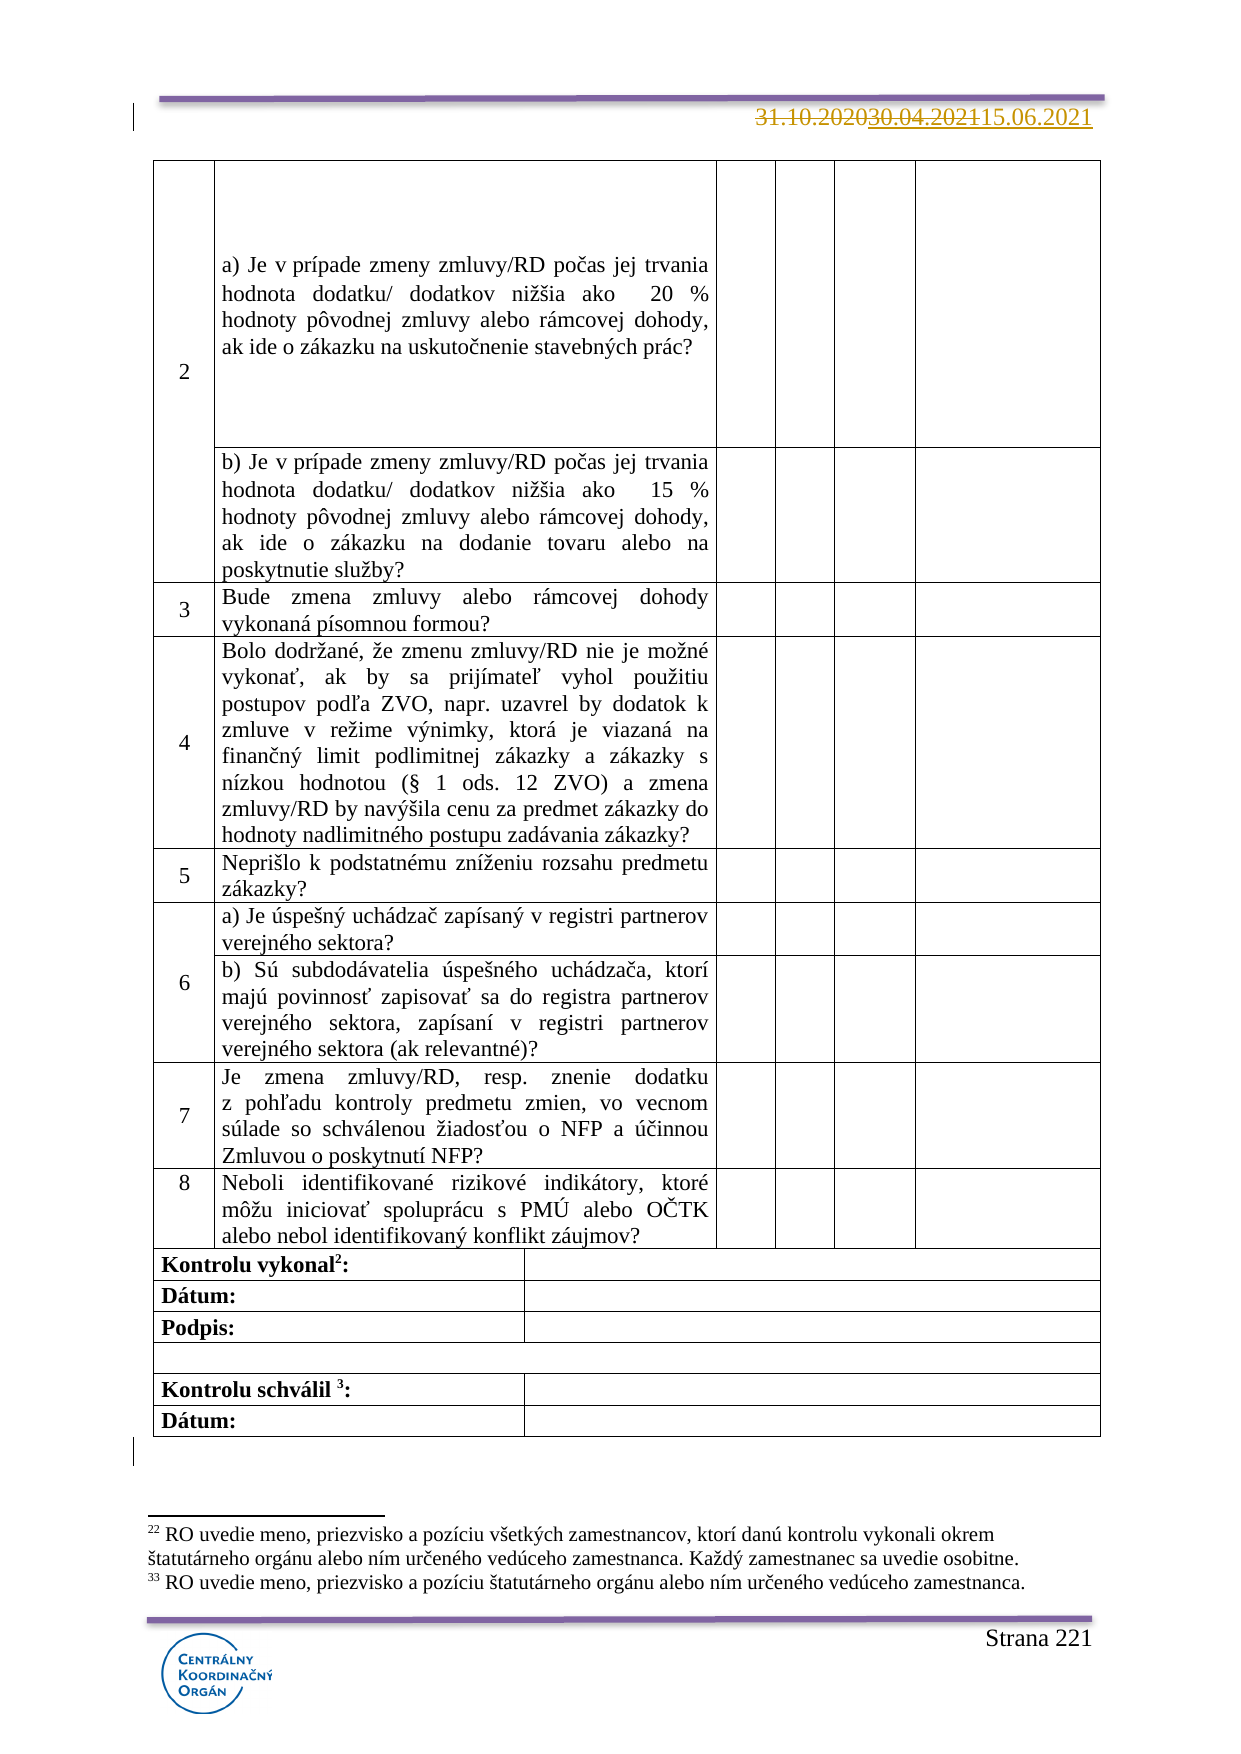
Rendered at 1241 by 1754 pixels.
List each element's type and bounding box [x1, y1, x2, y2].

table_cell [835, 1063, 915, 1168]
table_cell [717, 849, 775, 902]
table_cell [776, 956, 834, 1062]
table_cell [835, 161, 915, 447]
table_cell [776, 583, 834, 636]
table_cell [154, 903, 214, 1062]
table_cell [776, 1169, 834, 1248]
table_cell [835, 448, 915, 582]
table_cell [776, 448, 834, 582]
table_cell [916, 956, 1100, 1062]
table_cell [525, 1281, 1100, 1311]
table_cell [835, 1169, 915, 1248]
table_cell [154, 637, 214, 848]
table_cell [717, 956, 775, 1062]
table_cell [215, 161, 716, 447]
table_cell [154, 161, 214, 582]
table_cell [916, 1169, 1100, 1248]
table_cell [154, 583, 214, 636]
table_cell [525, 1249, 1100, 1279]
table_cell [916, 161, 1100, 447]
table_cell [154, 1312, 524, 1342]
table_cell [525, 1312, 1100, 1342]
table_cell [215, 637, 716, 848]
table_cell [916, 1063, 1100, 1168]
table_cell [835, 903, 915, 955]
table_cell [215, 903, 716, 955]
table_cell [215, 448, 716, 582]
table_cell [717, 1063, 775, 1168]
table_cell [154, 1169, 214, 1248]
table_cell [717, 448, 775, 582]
picture [159, 1631, 272, 1713]
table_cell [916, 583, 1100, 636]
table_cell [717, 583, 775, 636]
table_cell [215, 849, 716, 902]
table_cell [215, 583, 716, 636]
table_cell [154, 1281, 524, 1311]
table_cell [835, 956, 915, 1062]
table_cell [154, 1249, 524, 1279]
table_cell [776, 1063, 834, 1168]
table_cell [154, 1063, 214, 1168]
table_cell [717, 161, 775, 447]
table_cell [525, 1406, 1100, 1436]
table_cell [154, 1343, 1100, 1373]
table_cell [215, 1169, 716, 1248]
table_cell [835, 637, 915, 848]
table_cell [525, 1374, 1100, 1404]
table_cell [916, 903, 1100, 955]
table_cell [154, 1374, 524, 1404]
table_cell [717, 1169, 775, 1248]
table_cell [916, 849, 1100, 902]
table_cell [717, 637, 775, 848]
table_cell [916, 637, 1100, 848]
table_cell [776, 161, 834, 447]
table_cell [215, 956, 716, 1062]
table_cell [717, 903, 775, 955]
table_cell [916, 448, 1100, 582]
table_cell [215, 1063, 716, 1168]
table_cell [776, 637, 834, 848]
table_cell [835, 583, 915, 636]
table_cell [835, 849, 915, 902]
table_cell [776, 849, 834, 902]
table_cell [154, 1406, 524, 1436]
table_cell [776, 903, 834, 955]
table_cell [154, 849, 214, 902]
